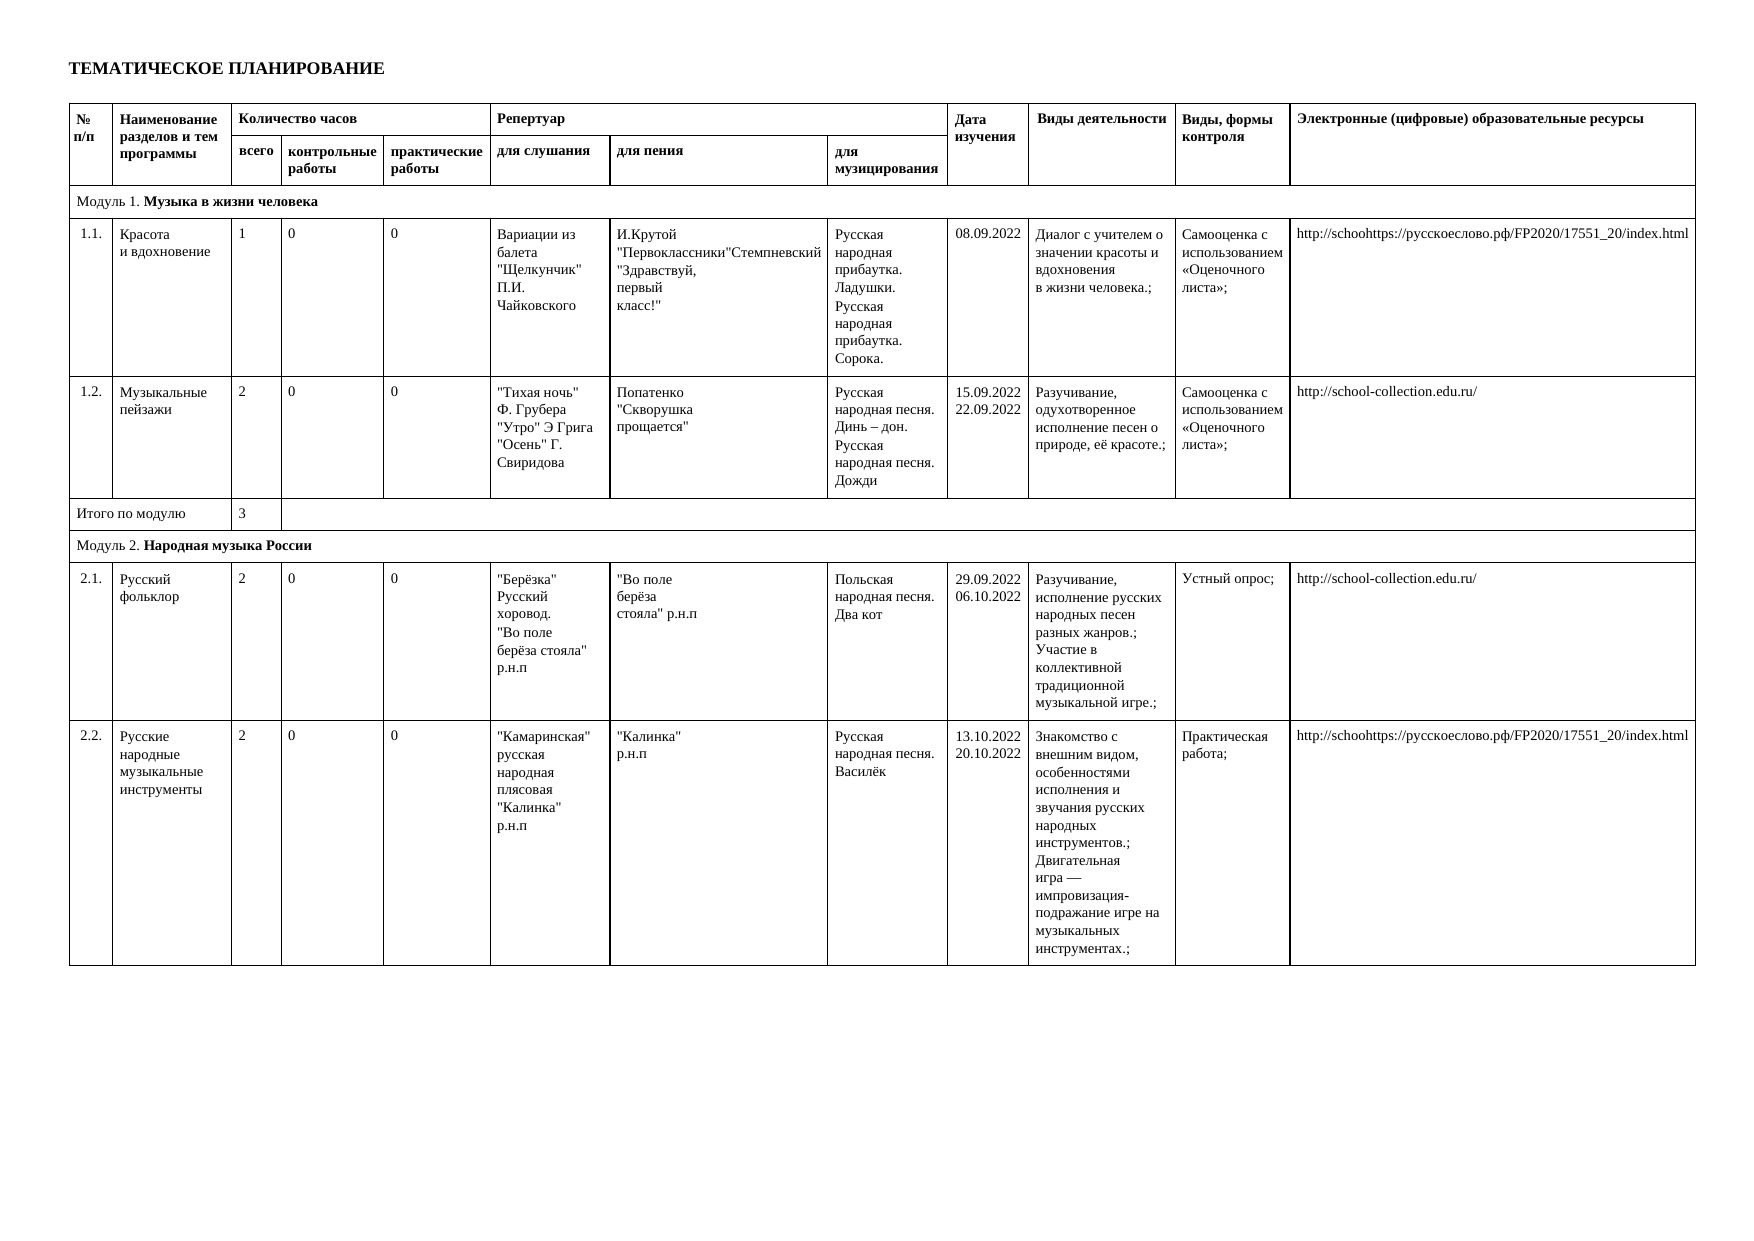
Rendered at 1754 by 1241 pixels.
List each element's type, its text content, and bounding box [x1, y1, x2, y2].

table_cell 1.1. [70, 219, 112, 376]
table_cell "Камаринская" русская народная плясовая "Калинка" р.н.п [491, 721, 609, 965]
table_cell Польская народная песня. Два кот [828, 563, 947, 720]
table_header Наименование разделов и тем программы [113, 104, 231, 185]
table_cell "Во поле берёза стояла" р.н.п [611, 563, 827, 720]
table_cell Русская народная прибаутка. Ладушки. Русская народная прибаутка. Сорока. [828, 219, 947, 376]
table_cell 29.09.2022 06.10.2022 [948, 563, 1028, 720]
table_header Репертуар [491, 104, 947, 135]
table_cell И.Крутой "Первоклассники"Стемпневский "Здравствуй, первый класс!" [611, 219, 827, 376]
table_cell Русская народная песня. Василёк [828, 721, 947, 965]
table_cell 2.1. [70, 563, 112, 720]
table_cell для музицирования [828, 136, 947, 185]
table_cell Русская народная песня. Динь – дон. Русская народная песня. Дожди [828, 377, 947, 497]
text ТЕМАТИЧЕСКОЕ ПЛАНИРОВАНИЕ [68, 59, 1697, 78]
table_cell 13.10.2022 20.10.2022 [948, 721, 1028, 965]
table_cell 3 [232, 499, 281, 530]
table_cell Разучивание, исполнение русских народных песен разных жанров.; Участие в коллективной традиционной музыкальной игре.; [1029, 563, 1175, 720]
table_cell 08.09.2022 [948, 219, 1028, 376]
table_cell Разучивание, одухотворенное исполнение песен о природе, её красоте.; [1029, 377, 1175, 497]
table_cell http://schoohttps://русскоеслово.рф/FP2020/17551_20/index.html [1291, 721, 1695, 965]
table_cell 0 [384, 219, 490, 376]
table_cell 0 [282, 377, 383, 497]
table_cell 0 [384, 563, 490, 720]
table_cell Русский фольклор [113, 563, 231, 720]
table_cell 0 [384, 377, 490, 497]
table_cell 2 [232, 563, 281, 720]
table_cell Красота и вдохновение [113, 219, 231, 376]
table_cell http://school-collection.edu.ru/ [1291, 377, 1695, 497]
table_cell Русские народные музыкальные инструменты [113, 721, 231, 965]
table_cell 2.2. [70, 721, 112, 965]
table_cell Модуль 2. Народная музыка России [70, 531, 1695, 562]
table_cell 0 [282, 721, 383, 965]
table_header Дата изучения [948, 104, 1028, 185]
table_cell Устный опрос; [1176, 563, 1289, 720]
table_cell практические работы [384, 136, 490, 185]
table_cell для пения [611, 136, 827, 185]
table_cell для слушания [491, 136, 609, 185]
table_cell Музыкальные пейзажи [113, 377, 231, 497]
table_cell Итого по модулю [70, 499, 231, 530]
table_header № п/п [70, 104, 112, 185]
table_header Электронные (цифровые) образовательные ресурсы [1291, 104, 1695, 185]
table_cell Модуль 1. Музыка в жизни человека [70, 186, 1695, 218]
table_cell 0 [384, 721, 490, 965]
table_cell Практическая работа; [1176, 721, 1289, 965]
table_cell "Тихая ночь" Ф. Грубера "Утро" Э Грига "Осень" Г. Свиридова [491, 377, 609, 497]
table_cell http://schoohttps://русскоеслово.рф/FP2020/17551_20/index.html [1291, 219, 1695, 376]
table_header Виды, формы контроля [1176, 104, 1289, 185]
table_header Виды деятельности [1029, 104, 1175, 185]
table_cell 2 [232, 377, 281, 497]
table_cell 15.09.2022 22.09.2022 [948, 377, 1028, 497]
table_cell "Калинка" р.н.п [611, 721, 827, 965]
table_cell Самооценка с использованием«Оценочного листа»; [1176, 377, 1289, 497]
table_cell 1 [232, 219, 281, 376]
table_header Количество часов [232, 104, 490, 135]
table_cell http://school-collection.edu.ru/ [1291, 563, 1695, 720]
table_cell всего [232, 136, 281, 185]
table_cell Самооценка с использованием«Оценочного листа»; [1176, 219, 1289, 376]
table_cell контрольные работы [282, 136, 383, 185]
table_cell Знакомство с внешним видом, особенностями исполнения и звучания русских народных инструментов.; Двигательная игра — импровизация- подражание игре на музыкальных инструментах.; [1029, 721, 1175, 965]
table_cell Попатенко "Скворушка прощается" [611, 377, 827, 497]
table_cell 0 [282, 563, 383, 720]
table_cell "Берёзка" Русский хоровод. "Во поле берёза стояла" р.н.п [491, 563, 609, 720]
table_cell 0 [282, 219, 383, 376]
table_cell 2 [232, 721, 281, 965]
table_cell 1.2. [70, 377, 112, 497]
table_cell Диалог с учителем о значении красоты и вдохновения в жизни человека.; [1029, 219, 1175, 376]
table_cell [282, 499, 1695, 530]
table_cell Вариации из балета "Щелкунчик" П.И. Чайковского [491, 219, 609, 376]
